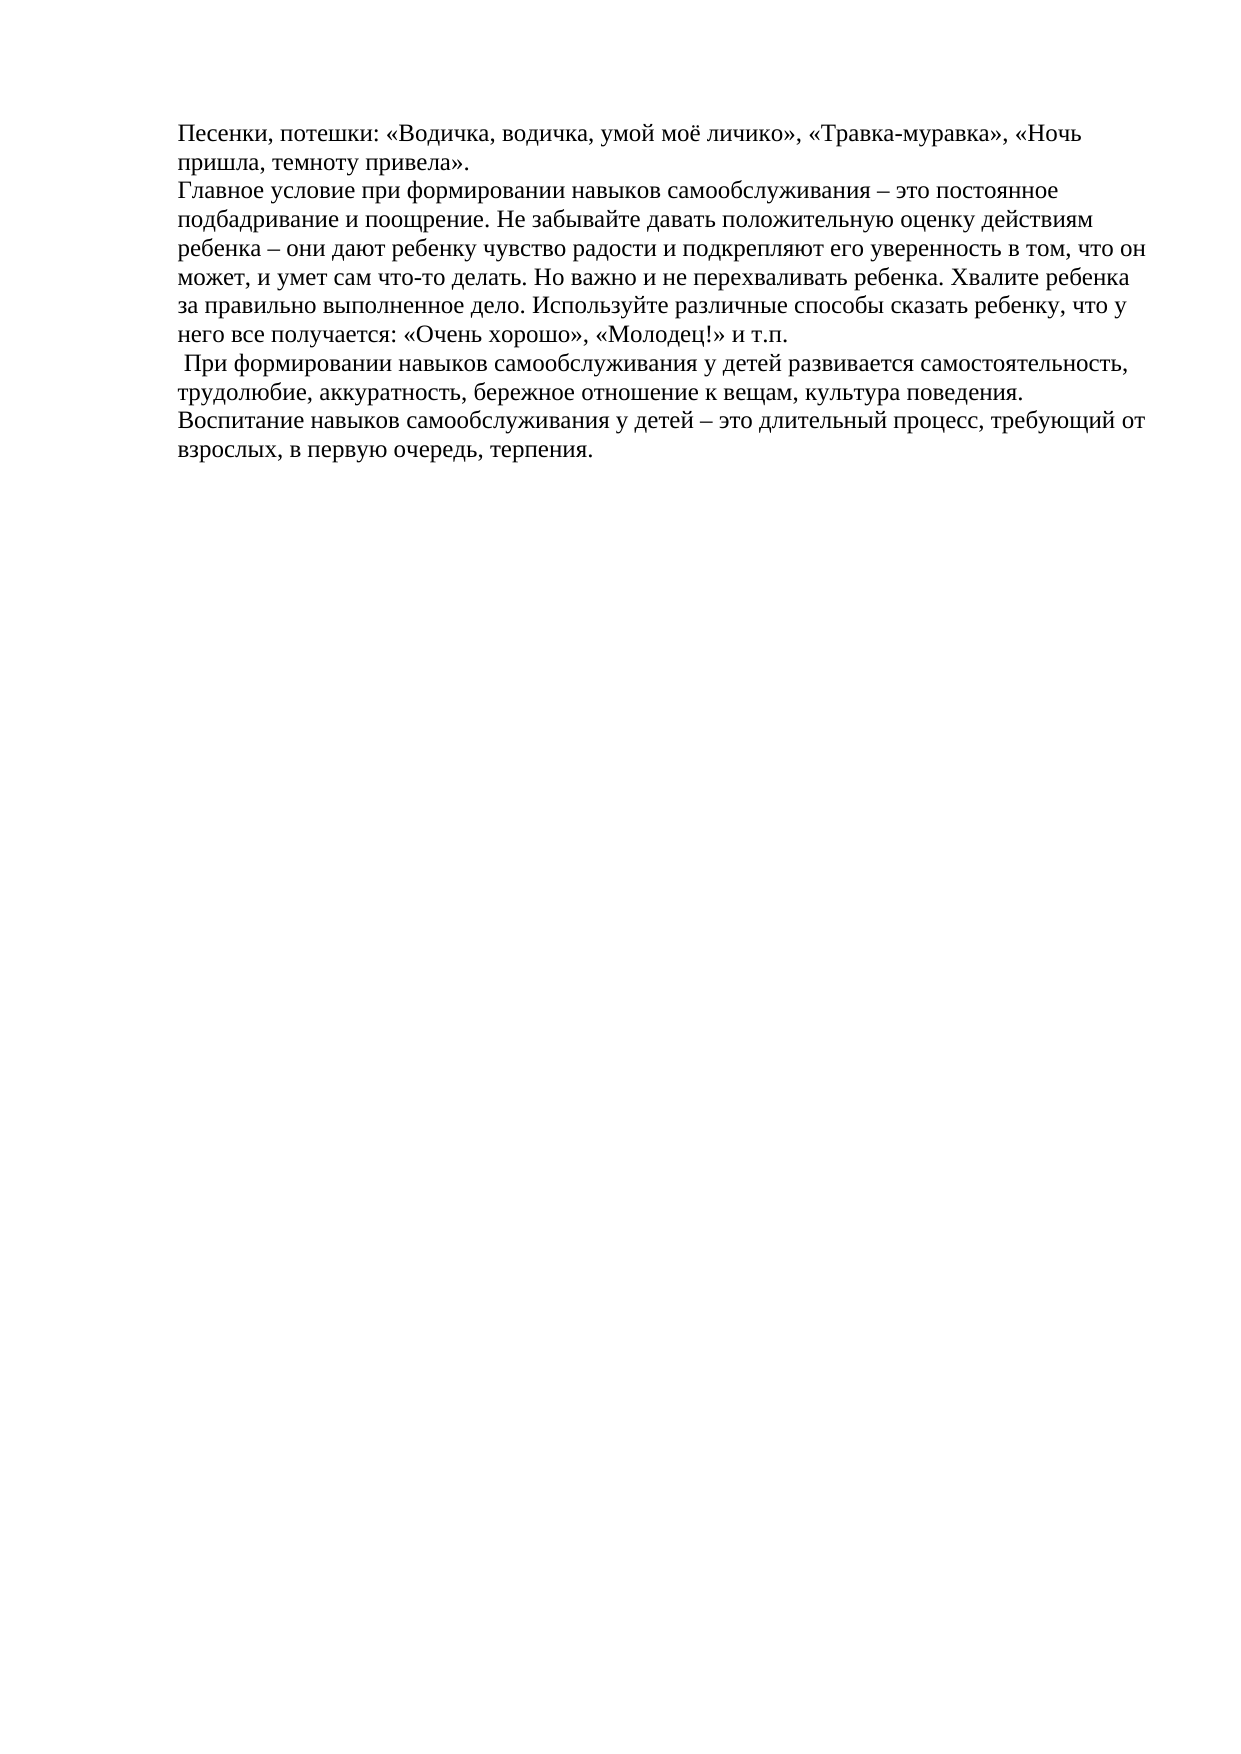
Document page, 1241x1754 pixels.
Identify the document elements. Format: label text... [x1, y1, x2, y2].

text Главное условие при формировании навыков самообслуживания – это постоянное подбадривание и поощрение. Не забывайте давать положительную оценку действиям ребенка – они дают ребенку чувство радости и подкрепляют его уверенность в том, что он может, и умет сам что-то делать. Но важно и не перехваливать ребенка. Хвалите ребенка за правильно выполненное дело. Используйте различные способы сказать ребенку, что у него все получается: «Очень хорошо», «Молодец!» и т.п. [177, 176, 1152, 348]
text Песенки, потешки: «Водичка, водичка, умой моё личико», «Травка-муравка», «Ночь пришла, темноту привела». [177, 118, 1152, 176]
text Воспитание навыков самообслуживания у детей – это длительный процесс, требующий от взрослых, в первую очередь, терпения. [177, 406, 1152, 463]
text При формировании навыков самообслуживания у детей развивается самостоятельность, трудолюбие, аккуратность, бережное отношение к вещам, культура поведения. [177, 348, 1152, 406]
